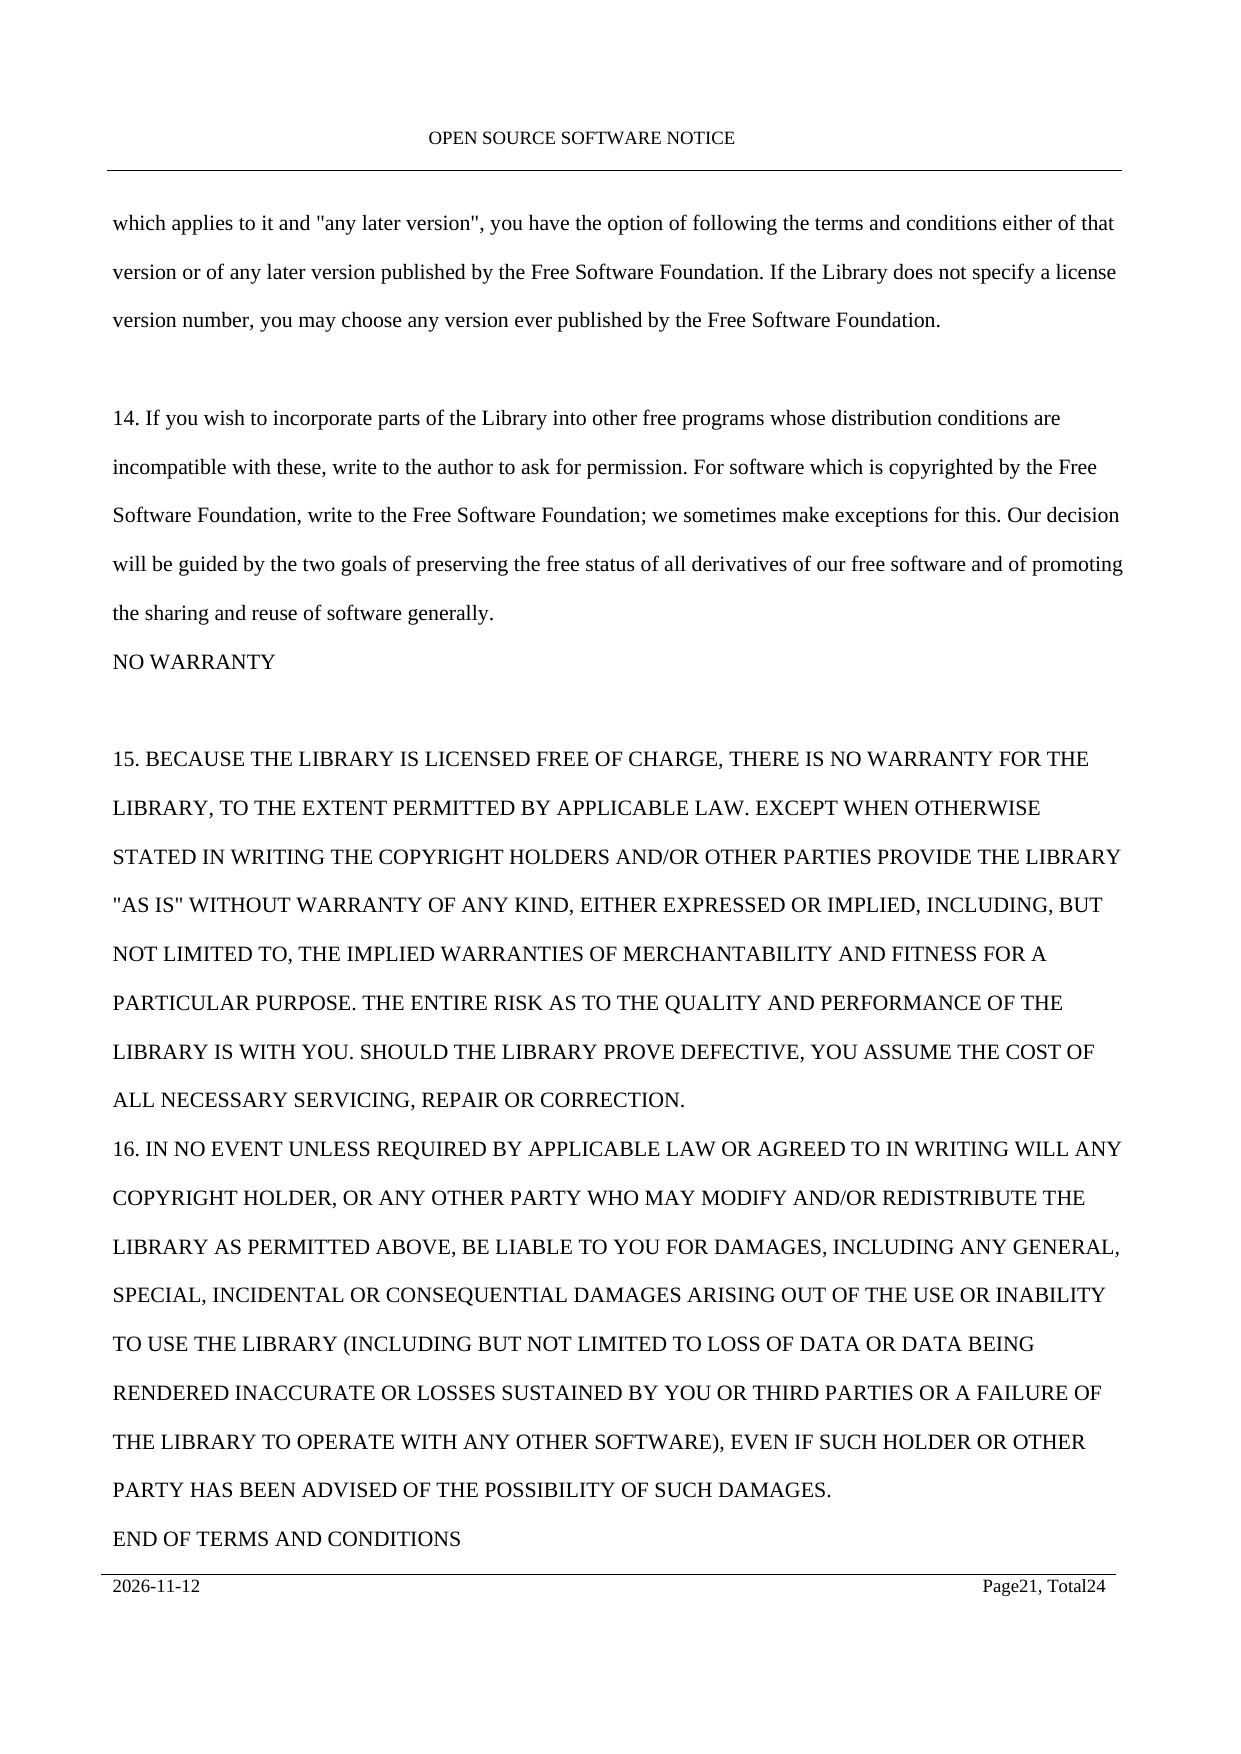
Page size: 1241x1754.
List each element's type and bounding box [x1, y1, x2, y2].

text [112, 206, 1128, 1555]
